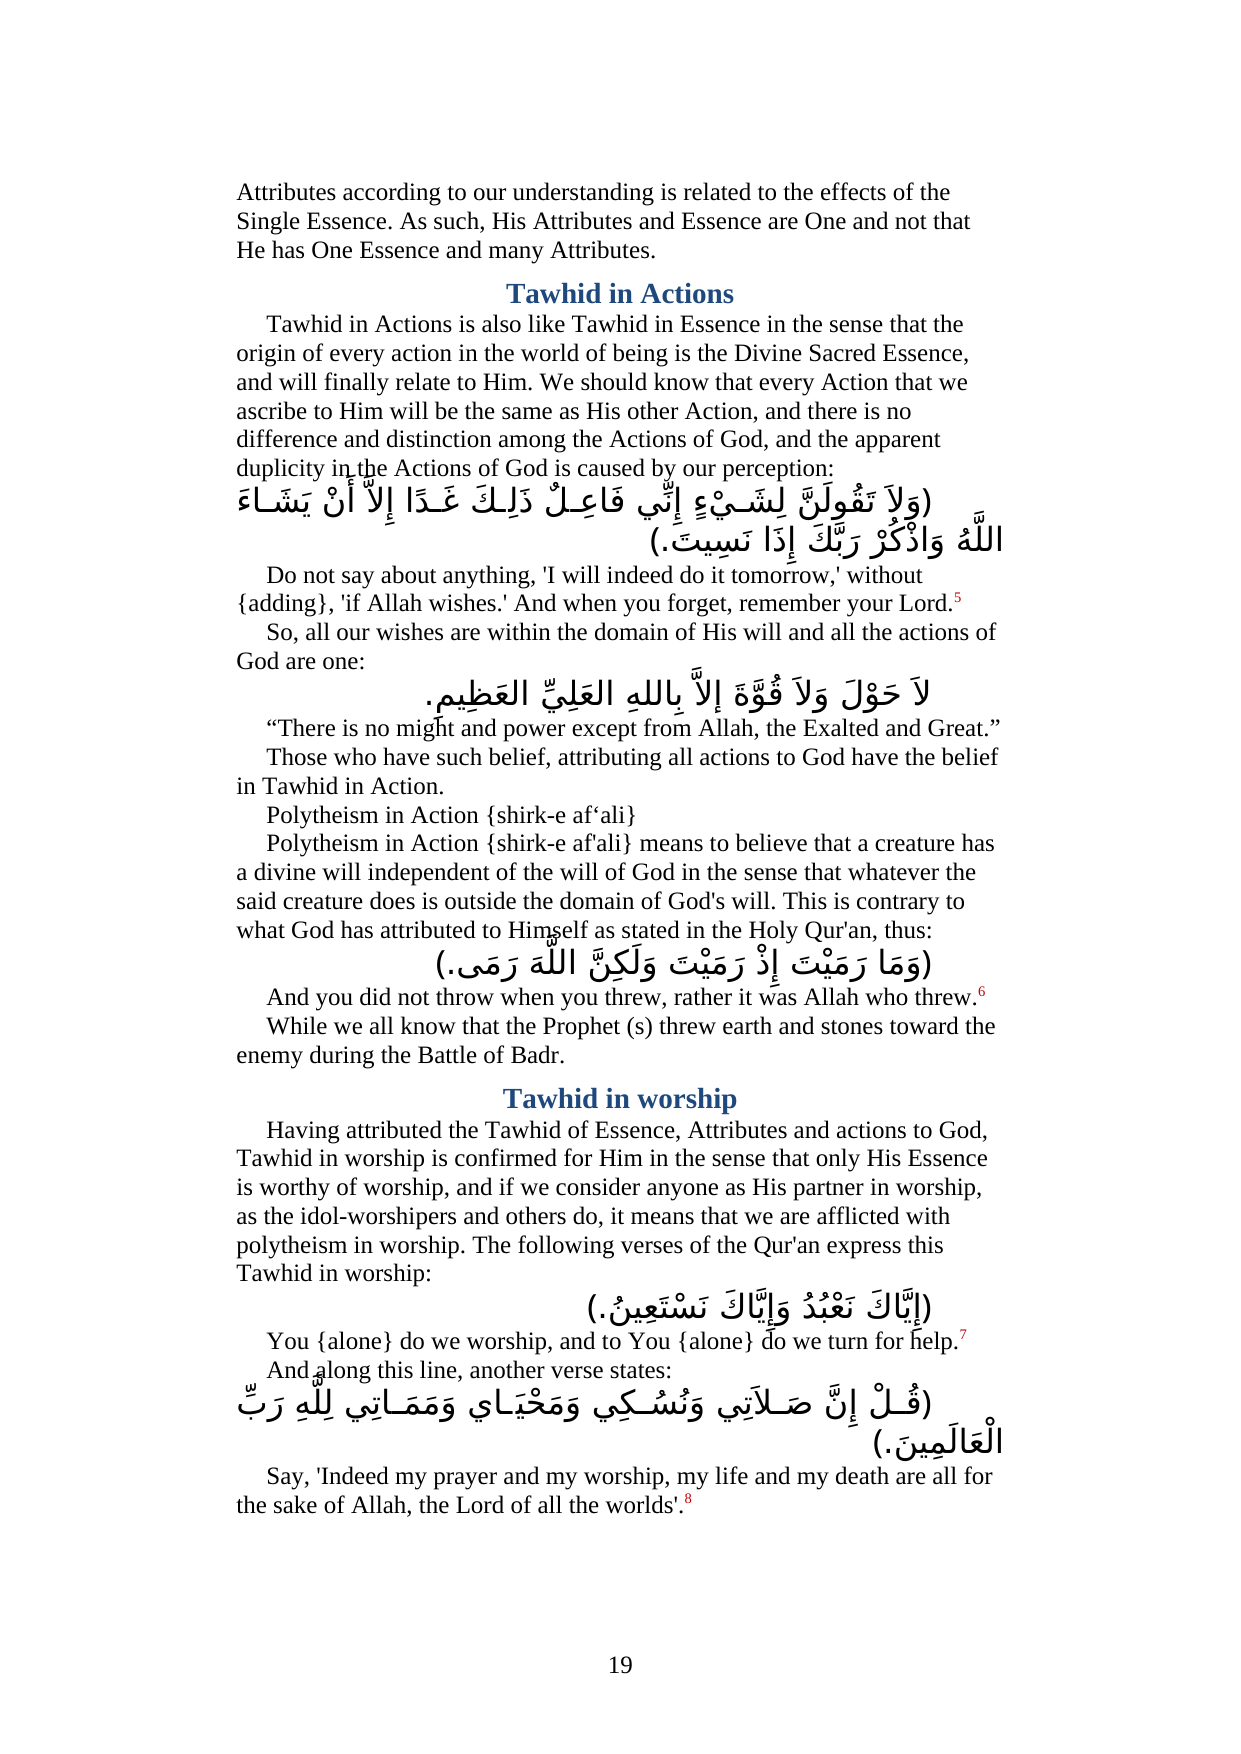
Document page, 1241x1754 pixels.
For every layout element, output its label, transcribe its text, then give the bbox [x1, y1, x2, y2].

text Polytheism in Action {shirk-e af‘ali} [236, 800, 1004, 828]
text Those who have such belief, attributing all actions to God have the belief in Tawhid in Action. [236, 742, 1004, 800]
subtitle Tawhid in worship [236, 1081, 1004, 1115]
text ﴿إِيَّاكَ نَعْبُدُ وَإِيَّاكَ نَسْتَعِينُ.﴾ [236, 1287, 1004, 1326]
text You {alone} do we worship, and to You {alone} do we turn for help.7 [236, 1326, 1004, 1355]
text ﴿قُلْ إِنَّ صَلاَتِي وَنُسُكِي وَمَحْيَاي وَمَمَاتِي لِلَّهِ رَبِّ الْعَالَمِينَ.﴾ [236, 1383, 1004, 1461]
text And along this line, another verse states: [236, 1355, 1004, 1383]
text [236, 177, 1004, 263]
text Say, 'Indeed my prayer and my worship, my life and my death are all for the sake of Allah, the Lord of all the worlds'.8 [236, 1461, 1004, 1519]
text Tawhid in Actions is also like Tawhid in Essence in the sense that the origin of every action in the world of being is the Divine Sacred Essence, and will finally relate to Him. We should know that every Action that we ascribe to Him will be the same as His other Action, and there is no difference and distinction among the Actions of God, and the apparent duplicity in the Actions of God is caused by our perception: [236, 309, 1004, 482]
text Do not say about anything, 'I will indeed do it tomorrow,' without {adding}, 'if Allah wishes.' And when you forget, remember your Lord.5 [236, 560, 1004, 617]
text “There is no might and power except from Allah, the Exalted and Great.” [236, 713, 1004, 742]
text Having attributed the Tawhid of Essence, Attributes and actions to God, Tawhid in worship is confirmed for Him in the sense that only His Essence is worthy of worship, and if we consider anyone as His partner in worship, as the idol-worshipers and others do, it means that we are afflicted with polytheism in worship. The following verses of the Qur'an express this Tawhid in worship: [236, 1115, 1004, 1287]
text And you did not throw when you threw, rather it was Allah who threw.6 [236, 982, 1004, 1011]
text While we all know that the Prophet (s) threw earth and stones toward the enemy during the Battle of Badr. [236, 1011, 1004, 1069]
text ﴿وَمَا رَمَيْتَ إِذْ رَمَيْتَ وَلَكِنَّ اللَّهَ رَمَى.﴾ [236, 943, 1004, 982]
text Polytheism in Action {shirk-e af'ali} means to believe that a creature has a divine will independent of the will of God in the sense that whatever the said creature does is outside the domain of God's will. This is contrary to what God has attributed to Himself as stated in the Holy Qur'an, thus: [236, 828, 1004, 943]
subtitle Tawhid in Actions [236, 276, 1004, 309]
text ﴿وَلاَ تَقُولَنَّ لِشَيْءٍ إِنِّي فَاعِلٌ ذَلِكَ غَدًا إِلاَّ أَنْ يَشَاءَ اللَّهُ وَاذْكُرْ رَبَّكَ إِذَا نَسِيتَ.﴾ [236, 482, 1004, 560]
text So, all our wishes are within the domain of His will and all the actions of God are one: [236, 617, 1004, 675]
text لاَ حَوْلَ وَلاَ قُوَّةَ إلاَّ بِاللهِ العَلِيِّ العَظِيمِ. [236, 675, 1004, 713]
